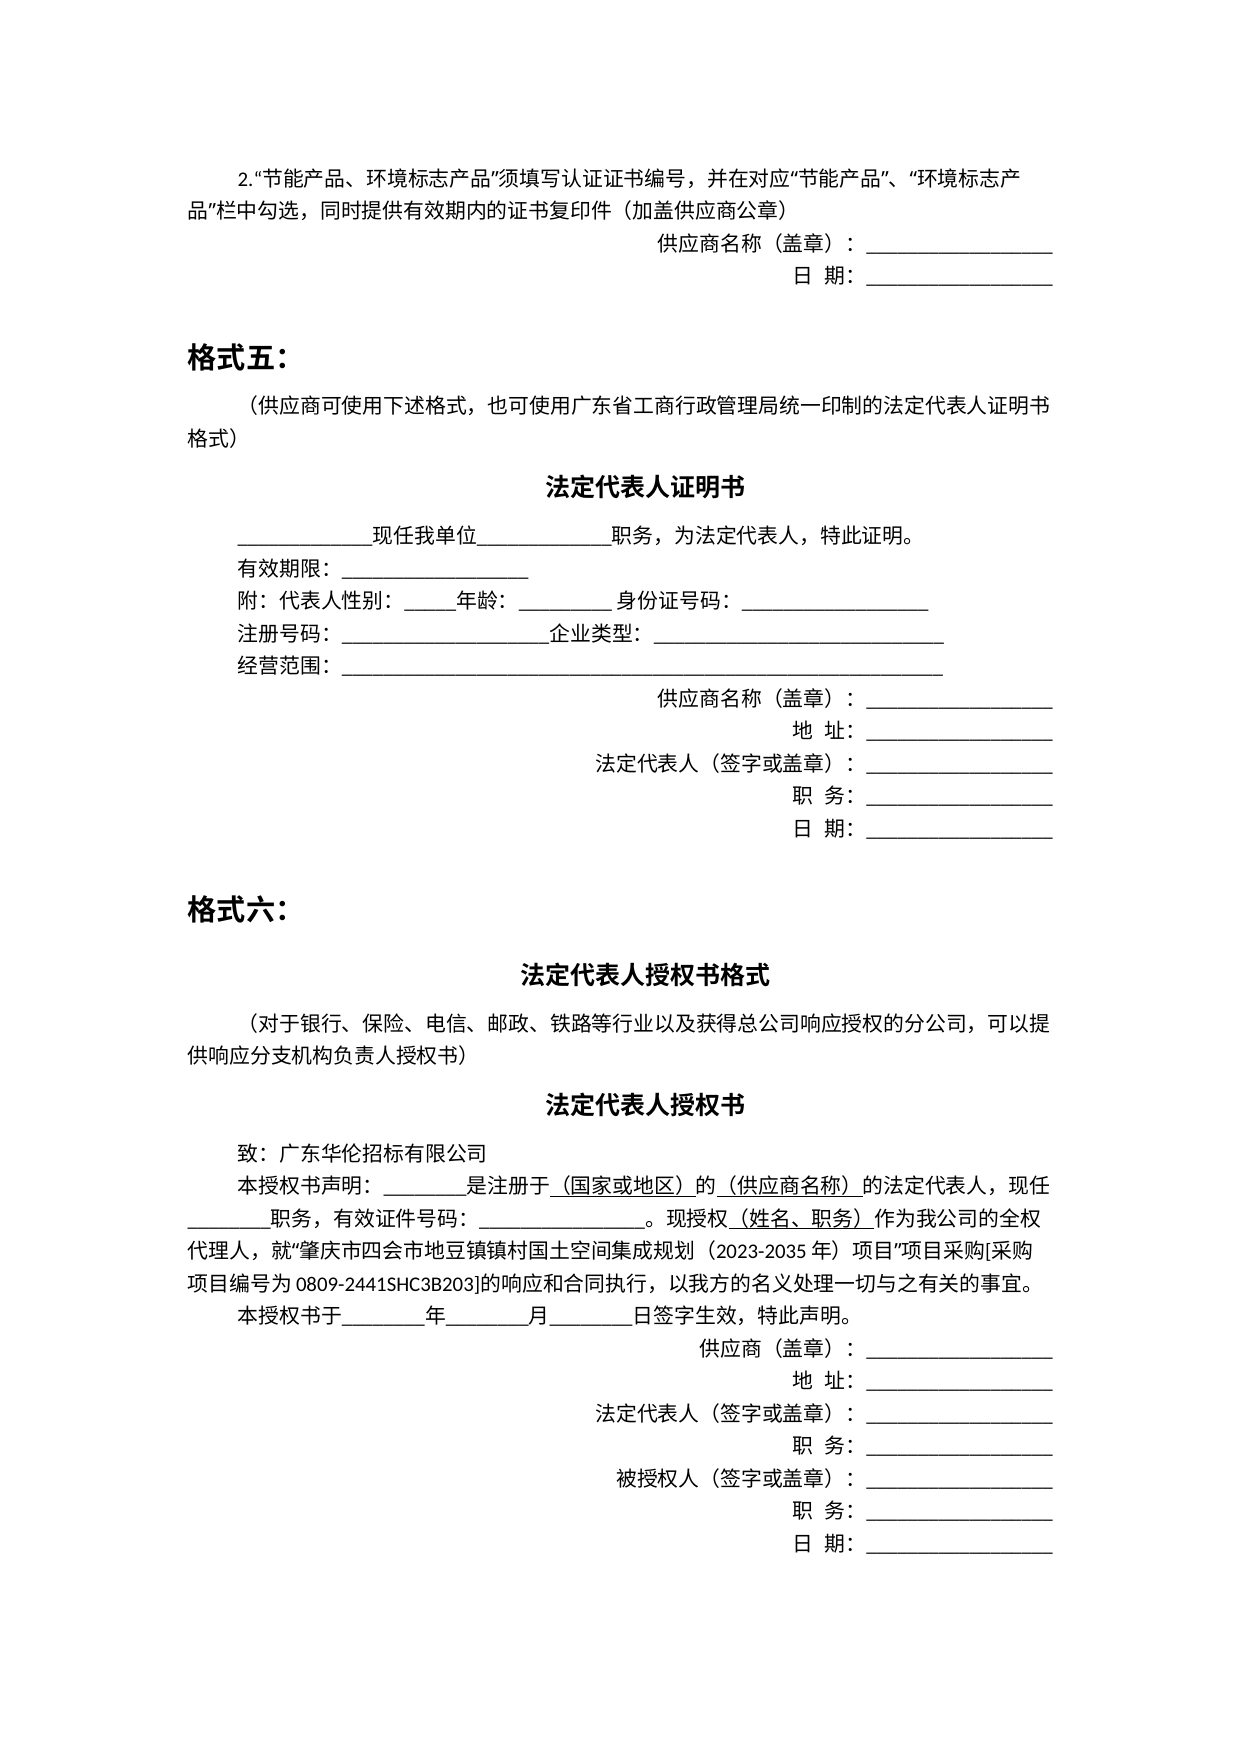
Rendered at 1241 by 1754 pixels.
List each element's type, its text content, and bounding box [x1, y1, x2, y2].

text 职 务：__________________ [187, 1429, 1053, 1462]
text 格式五： [187, 324, 1053, 389]
text 注册号码：____________________企业类型：____________________________ [187, 617, 1053, 649]
text 日 期：__________________ [187, 1527, 1053, 1559]
text 供应商名称（盖章）：__________________ [187, 682, 1053, 714]
text 本授权书声明：________是注册于（国家或地区）的（供应商名称）的法定代表人，现任________职务，有效证件号码：________________。现授权（姓名、职务）作为我公司的全权代理人，就“肇庆市四会市地豆镇镇村国土空间集成规划（2023-2035年）项目”项目采购[采购项目编号为0809-2441SHC3B203]的响应和合同执行，以我方的名义处理一切与之有关的事宜。 [187, 1169, 1053, 1299]
text 地 址：__________________ [187, 1364, 1053, 1397]
text 法定代表人授权书格式 [187, 942, 1053, 1007]
text 法定代表人（签字或盖章）：__________________ [187, 1397, 1053, 1429]
text （对于银行、保险、电信、邮政、铁路等行业以及获得总公司响应授权的分公司，可以提供响应分支机构负责人授权书） [187, 1007, 1053, 1072]
text 供应商（盖章）：__________________ [187, 1332, 1053, 1364]
text 致：广东华伦招标有限公司 [187, 1137, 1053, 1169]
text 法定代表人授权书 [187, 1072, 1053, 1137]
text 有效期限：__________________ [187, 552, 1053, 584]
text 职 务：__________________ [187, 1494, 1053, 1527]
text 附：代表人性别：_____年龄：_________ 身份证号码：__________________ [187, 584, 1053, 617]
text 法定代表人证明书 [187, 454, 1053, 519]
text 日 期：__________________ [187, 812, 1053, 844]
text 2.“节能产品、环境标志产品”须填写认证证书编号，并在对应“节能产品”、“环境标志产品”栏中勾选，同时提供有效期内的证书复印件（加盖供应商公章） [187, 162, 1053, 227]
text _____________现任我单位_____________职务，为法定代表人，特此证明。 [187, 519, 1053, 552]
text 地 址：__________________ [187, 714, 1053, 747]
text （供应商可使用下述格式，也可使用广东省工商行政管理局统一印制的法定代表人证明书格式） [187, 389, 1053, 454]
text 法定代表人（签字或盖章）：__________________ [187, 747, 1053, 779]
text 被授权人（签字或盖章）：__________________ [187, 1462, 1053, 1494]
text 供应商名称（盖章）：__________________ [187, 227, 1053, 259]
text 日 期：__________________ [187, 259, 1053, 292]
text 职 务：__________________ [187, 779, 1053, 812]
text 经营范围：__________________________________________________________ [187, 649, 1053, 682]
text 格式六： [187, 877, 1053, 942]
text 本授权书于________年________月________日签字生效，特此声明。 [187, 1299, 1053, 1332]
